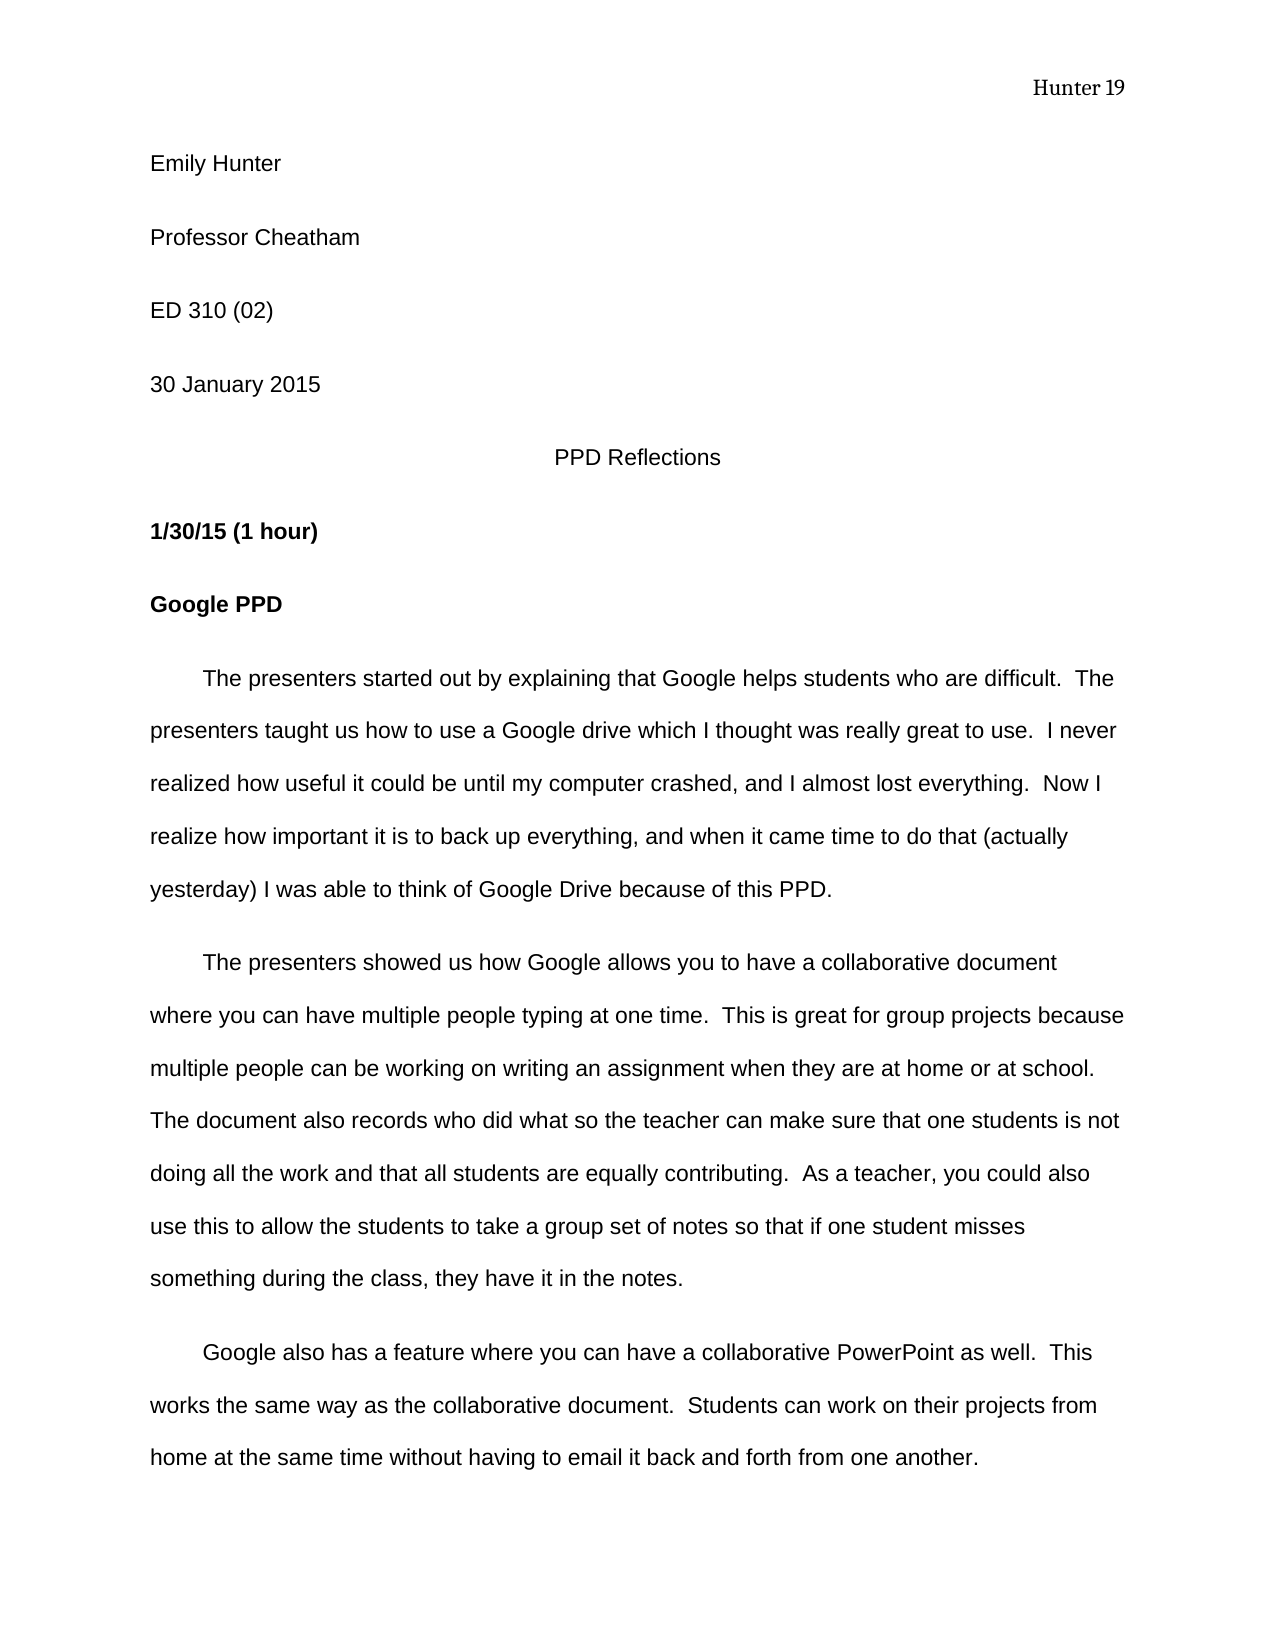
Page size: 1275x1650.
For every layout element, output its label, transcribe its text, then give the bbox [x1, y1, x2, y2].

text 1/30/15 (1 hour) [150, 518, 1125, 544]
text 30 January 2015 [150, 371, 1125, 397]
text ED 310 (02) [150, 297, 1125, 323]
text Google PPD [150, 591, 1125, 618]
text Google also has a feature where you can have a collaborative PowerPoint as well. This works the same way as the collaborative document. Students can work on their projects from home at the same time without having to email it back and forth from one another. [150, 1339, 1125, 1471]
text PPD Reflections [150, 444, 1125, 471]
text Emily Hunter [150, 150, 1125, 176]
text Professor Cheatham [150, 223, 1125, 250]
text The presenters started out by explaining that Google helps students who are difficult. The presenters taught us how to use a Google drive which I thought was really great to use. I never realized how useful it could be until my computer crashed, and I almost lost everything. Now I realize how important it is to back up everything, and when it came time to do that (actually yesterday) I was able to think of Google Drive because of this PPD. [150, 665, 1125, 902]
text The presenters showed us how Google allows you to have a collaborative document where you can have multiple people typing at one time. This is great for group projects because multiple people can be working on writing an assignment when they are at home or at school. The document also records who did what so the teacher can make sure that one students is not doing all the work and that all students are equally contributing. As a teacher, you could also use this to allow the students to take a group set of notes so that if one student misses something during the class, they have it in the notes. [150, 949, 1125, 1292]
